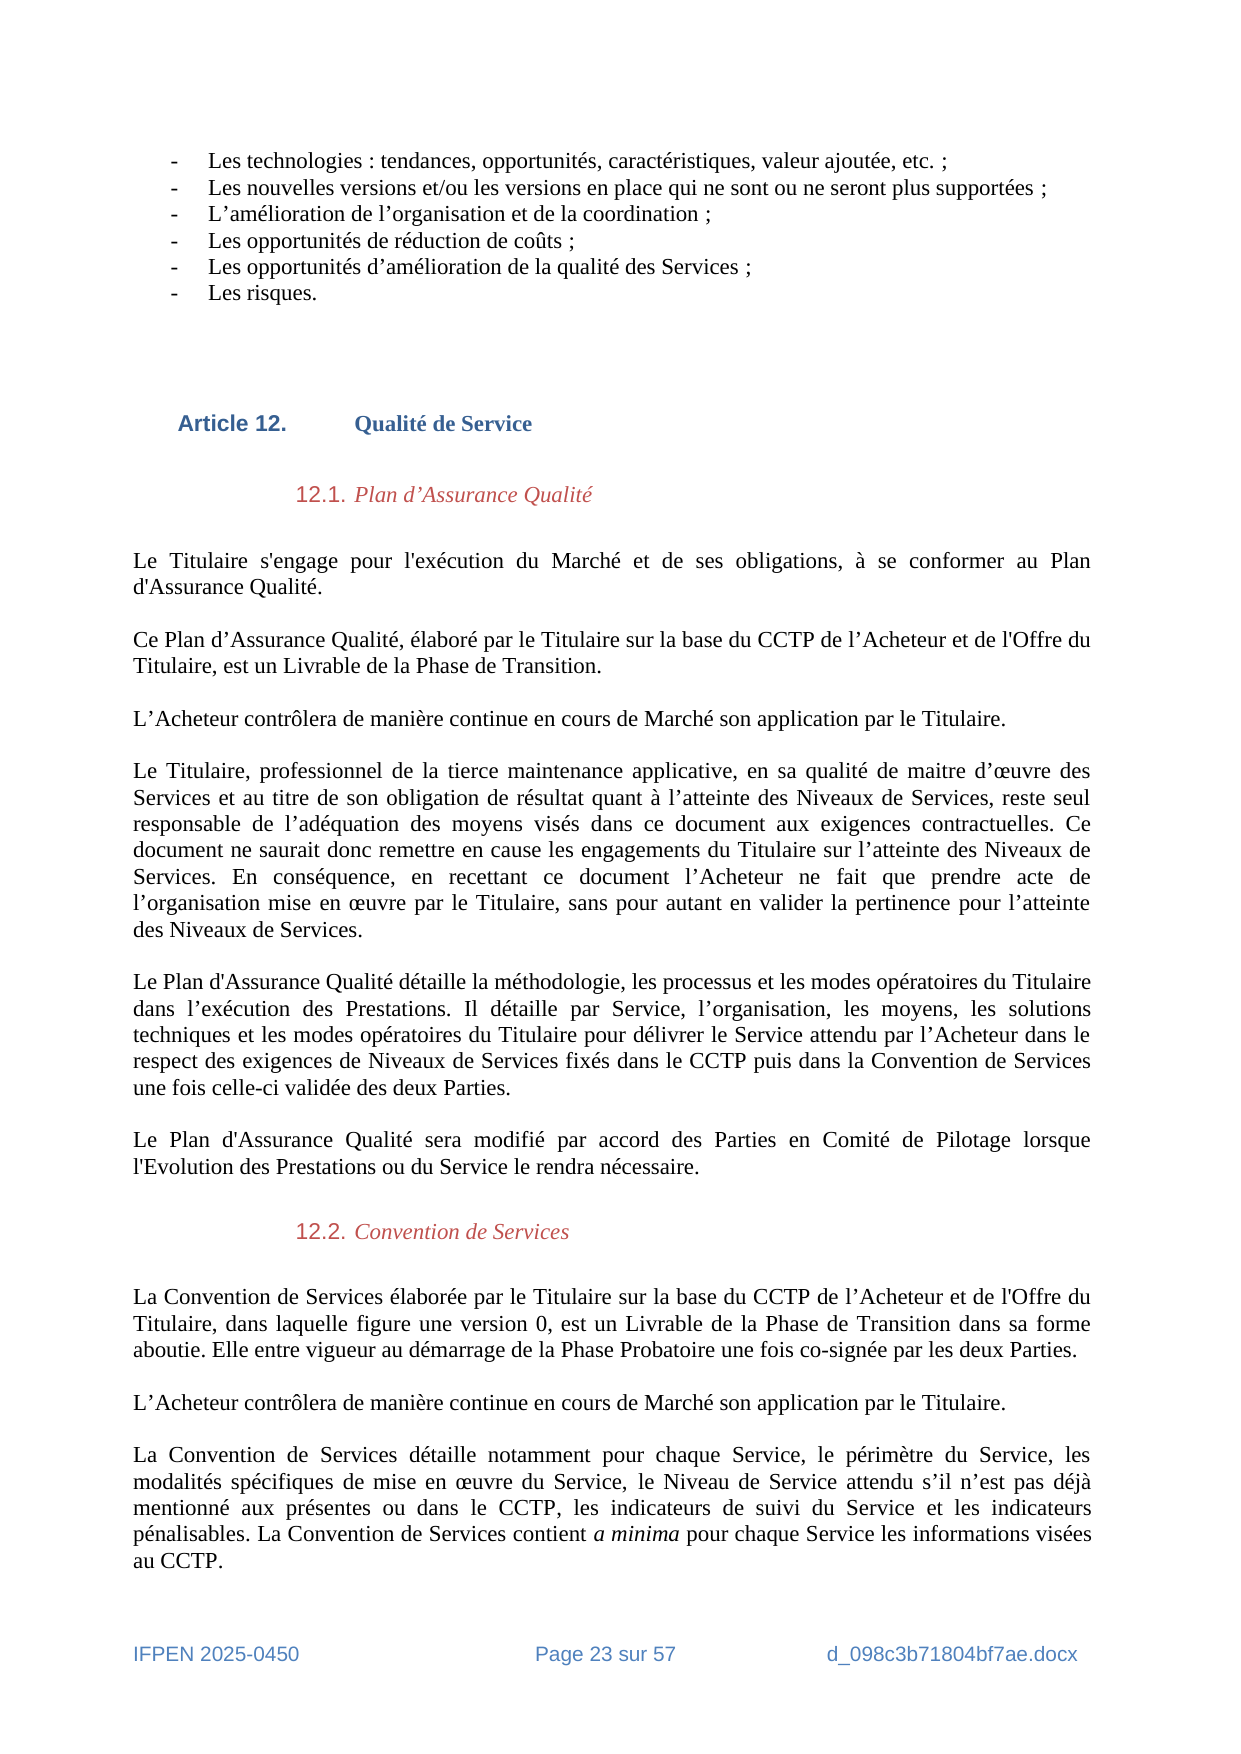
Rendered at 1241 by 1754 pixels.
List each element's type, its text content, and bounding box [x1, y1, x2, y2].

subtitle Convention de Services [295, 1218, 1093, 1244]
list L’amélioration de l’organisation et de la coordination ; [170, 200, 1093, 227]
text Le Plan d'Assurance Qualité sera modifié par accord des Parties en Comité de Pilotage lorsque l'Evolution des Prestations ou du Service le rendra nécessaire. [133, 1126, 1093, 1179]
list Les risques. [170, 279, 1093, 306]
text La Convention de Services détaille notamment pour chaque Service, le périmètre du Service, les modalités spécifiques de mise en œuvre du Service, le Niveau de Service attendu s’il n’est pas déjà mentionné aux présentes ou dans le CCTP, les indicateurs de suivi du Service et les indicateurs pénalisables. La Convention de Services contient a minima pour chaque Service les informations visées au CCTP. [133, 1441, 1093, 1573]
text Le Titulaire, professionnel de la tierce maintenance applicative, en sa qualité de maitre d’œuvre des Services et au titre de son obligation de résultat quant à l’atteinte des Niveaux de Services, reste seul responsable de l’adéquation des moyens visés dans ce document aux exigences contractuelles. Ce document ne saurait donc remettre en cause les engagements du Titulaire sur l’atteinte des Niveaux de Services. En conséquence, en recettant ce document l’Acheteur ne fait que prendre acte de l’organisation mise en œuvre par le Titulaire, sans pour autant en valider la pertinence pour l’atteinte des Niveaux de Services. [133, 757, 1093, 942]
subtitle Qualité de Service [177, 410, 1093, 436]
list Les technologies : tendances, opportunités, caractéristiques, valeur ajoutée, etc. ; [170, 148, 1093, 174]
text Le Titulaire s'engage pour l'exécution du Marché et de ses obligations, à se conformer au Plan d'Assurance Qualité. [133, 547, 1093, 599]
list Les opportunités d’amélioration de la qualité des Services ; [170, 253, 1093, 279]
subtitle Plan d’Assurance Qualité [295, 481, 1093, 508]
text La Convention de Services élaborée par le Titulaire sur la base du CCTP de l’Acheteur et de l'Offre du Titulaire, dans laquelle figure une version 0, est un Livrable de la Phase de Transition dans sa forme aboutie. Elle entre vigueur au démarrage de la Phase Probatoire une fois co-signée par les deux Parties. [133, 1283, 1093, 1362]
text Ce Plan d’Assurance Qualité, élaboré par le Titulaire sur la base du CCTP de l’Acheteur et de l'Offre du Titulaire, est un Livrable de la Phase de Transition. [133, 626, 1093, 678]
text L’Acheteur contrôlera de manière continue en cours de Marché son application par le Titulaire. [133, 705, 1093, 731]
text Le Plan d'Assurance Qualité détaille la méthodologie, les processus et les modes opératoires du Titulaire dans l’exécution des Prestations. Il détaille par Service, l’organisation, les moyens, les solutions techniques et les modes opératoires du Titulaire pour délivrer le Service attendu par l’Acheteur dans le respect des exigences de Niveaux de Services fixés dans le CCTP puis dans la Convention de Services une fois celle-ci validée des deux Parties. [133, 968, 1093, 1100]
list Les opportunités de réduction de coûts ; [170, 227, 1093, 253]
text L’Acheteur contrôlera de manière continue en cours de Marché son application par le Titulaire. [133, 1389, 1093, 1415]
list Les nouvelles versions et/ou les versions en place qui ne sont ou ne seront plus supportées ; [170, 174, 1093, 200]
